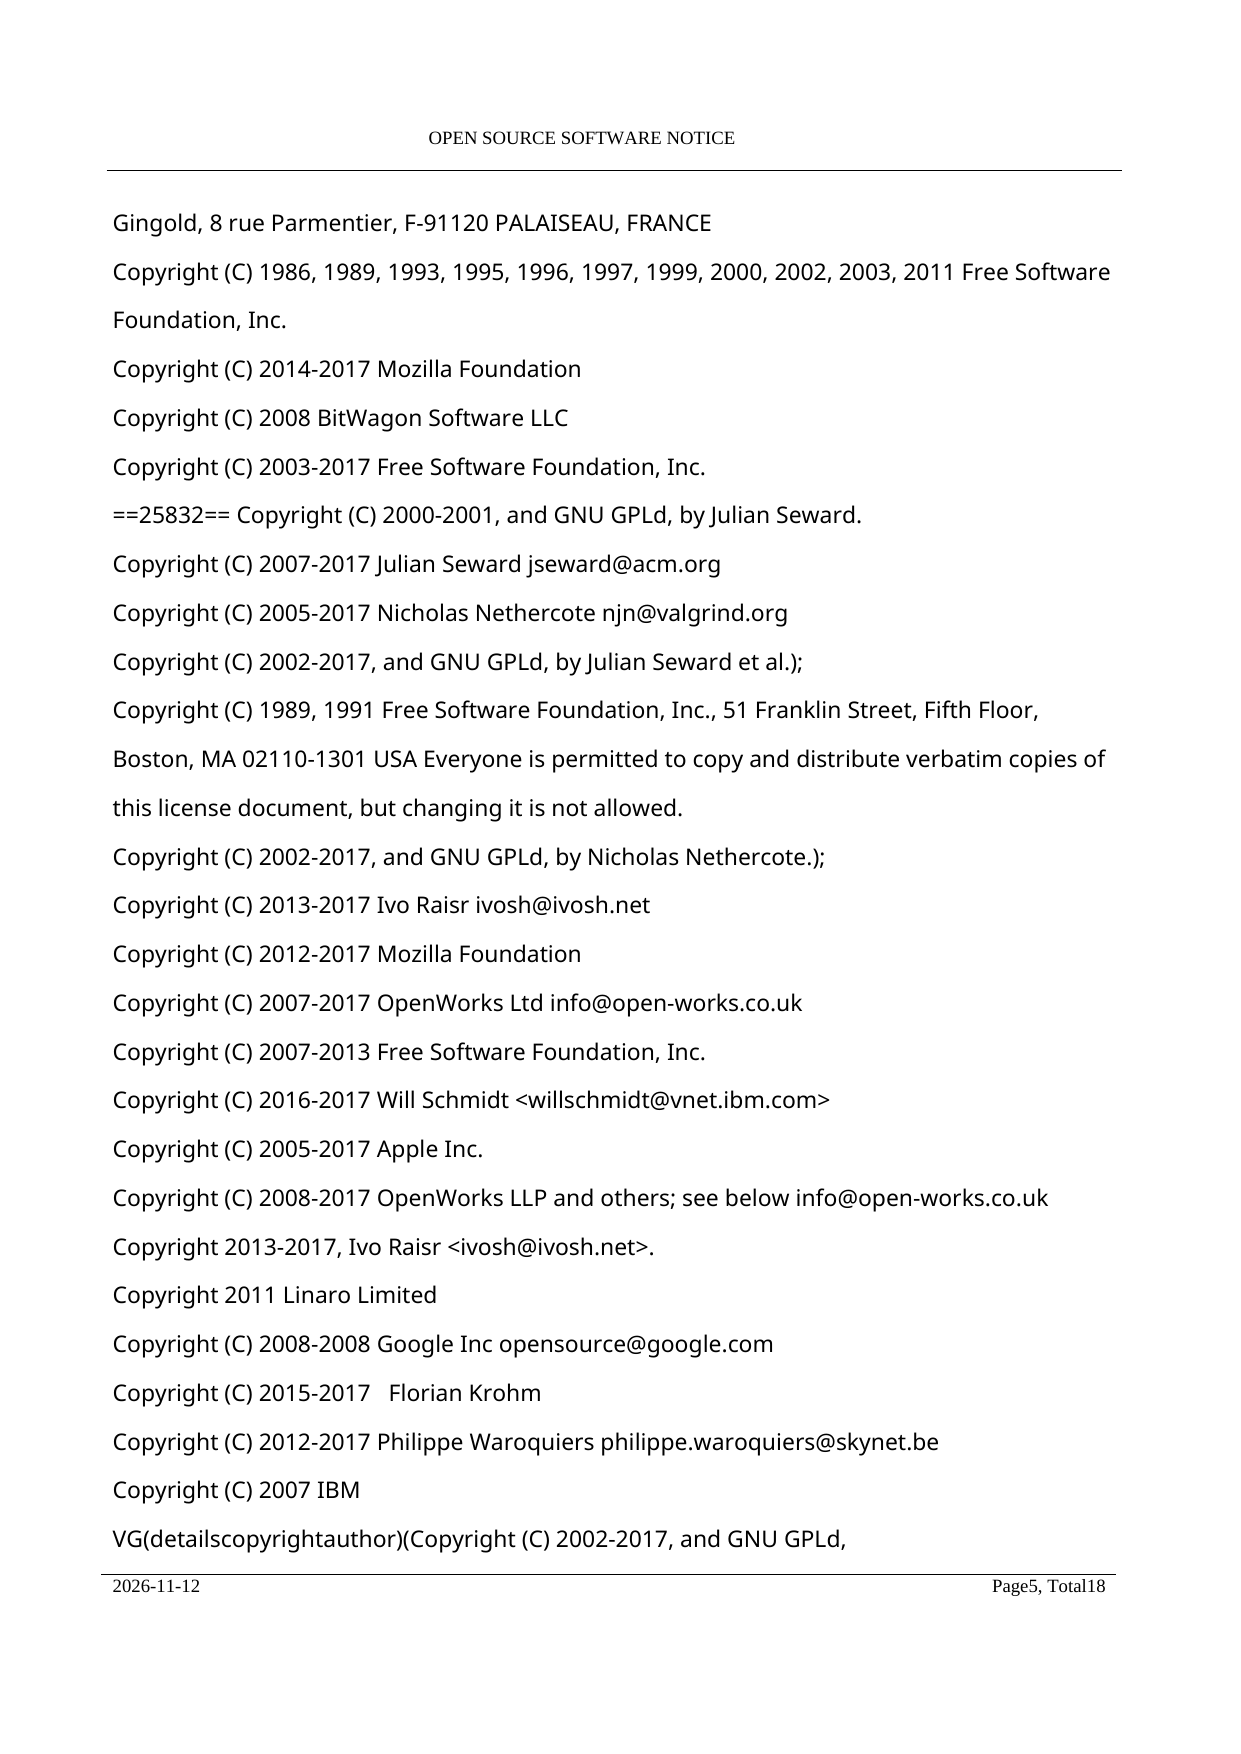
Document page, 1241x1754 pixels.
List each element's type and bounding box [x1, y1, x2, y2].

text [112, 206, 1128, 1555]
